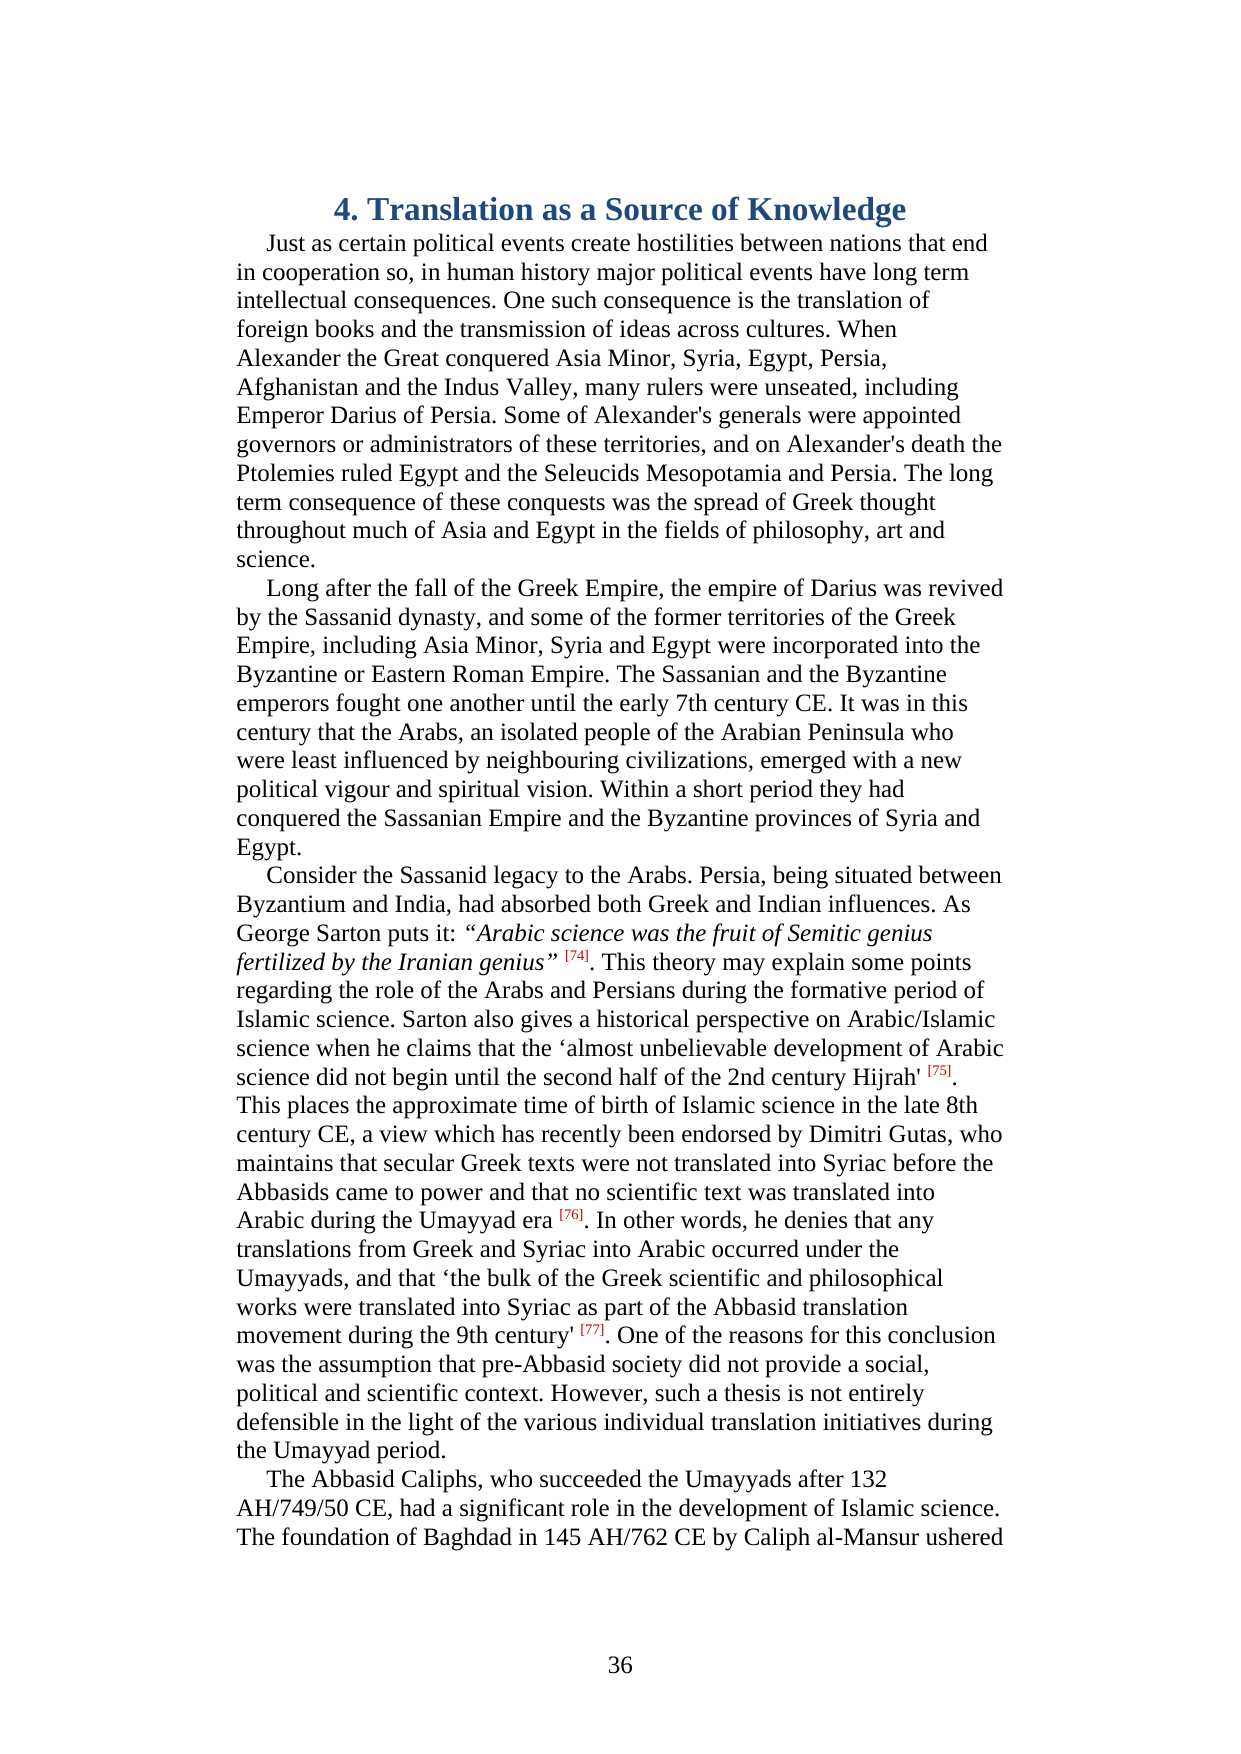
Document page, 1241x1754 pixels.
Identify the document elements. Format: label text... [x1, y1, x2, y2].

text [236, 1464, 1004, 1551]
subtitle 4. Translation as a Source of Knowledge [236, 190, 1004, 228]
text Just as certain political events create hostilities between nations that end in cooperation so, in human history major political events have long term intellectual consequences. One such consequence is the translation of foreign books and the transmission of ideas across cultures. When Alexander the Great conquered Asia Minor, Syria, Egypt, Persia, Afghanistan and the Indus Valley, many rulers were unseated, including Emperor Darius of Persia. Some of Alexander's generals were appointed governors or administrators of these territories, and on Alexander's death the Ptolemies ruled Egypt and the Seleucids Mesopotamia and Persia. The long term consequence of these conquests was the spread of Greek thought throughout much of Asia and Egypt in the fields of philosophy, art and science. [236, 228, 1004, 573]
text Consider the Sassanid legacy to the Arabs. Persia, being situated between Byzantium and India, had absorbed both Greek and Indian influences. As George Sarton puts it: “Arabic science was the fruit of Semitic genius fertilized by the Iranian genius” [74]. This theory may explain some points regarding the role of the Arabs and Persians during the formative period of Islamic science. Sarton also gives a historical perspective on Arabic/Islamic science when he claims that the ‘almost unbelievable development of Arabic science did not begin until the second half of the 2nd century Hijrah' [75]. This places the approximate time of birth of Islamic science in the late 8th century CE, a view which has recently been endorsed by Dimitri Gutas, who maintains that secular Greek texts were not translated into Syriac before the Abbasids came to power and that no scientific text was translated into Arabic during the Umayyad era [76]. In other words, he denies that any translations from Greek and Syriac into Arabic occurred under the Umayyads, and that ‘the bulk of the Greek scientific and philosophical works were translated into Syriac as part of the Abbasid translation movement during the 9th century' [77]. One of the reasons for this conclusion was the assumption that pre-Abbasid society did not provide a social, political and scientific context. However, such a thesis is not entirely defensible in the light of the various individual translation initiatives during the Umayyad period. [236, 861, 1004, 1464]
text Long after the fall of the Greek Empire, the empire of Darius was revived by the Sassanid dynasty, and some of the former territories of the Greek Empire, including Asia Minor, Syria and Egypt were incorporated into the Byzantine or Eastern Roman Empire. The Sassanian and the Byzantine emperors fought one another until the early 7th century CE. It was in this century that the Arabs, an isolated people of the Arabian Peninsula who were least influenced by neighbouring civilizations, emerged with a new political vigour and spiritual vision. Within a short period they had conquered the Sassanian Empire and the Byzantine provinces of Syria and Egypt. [236, 573, 1004, 861]
